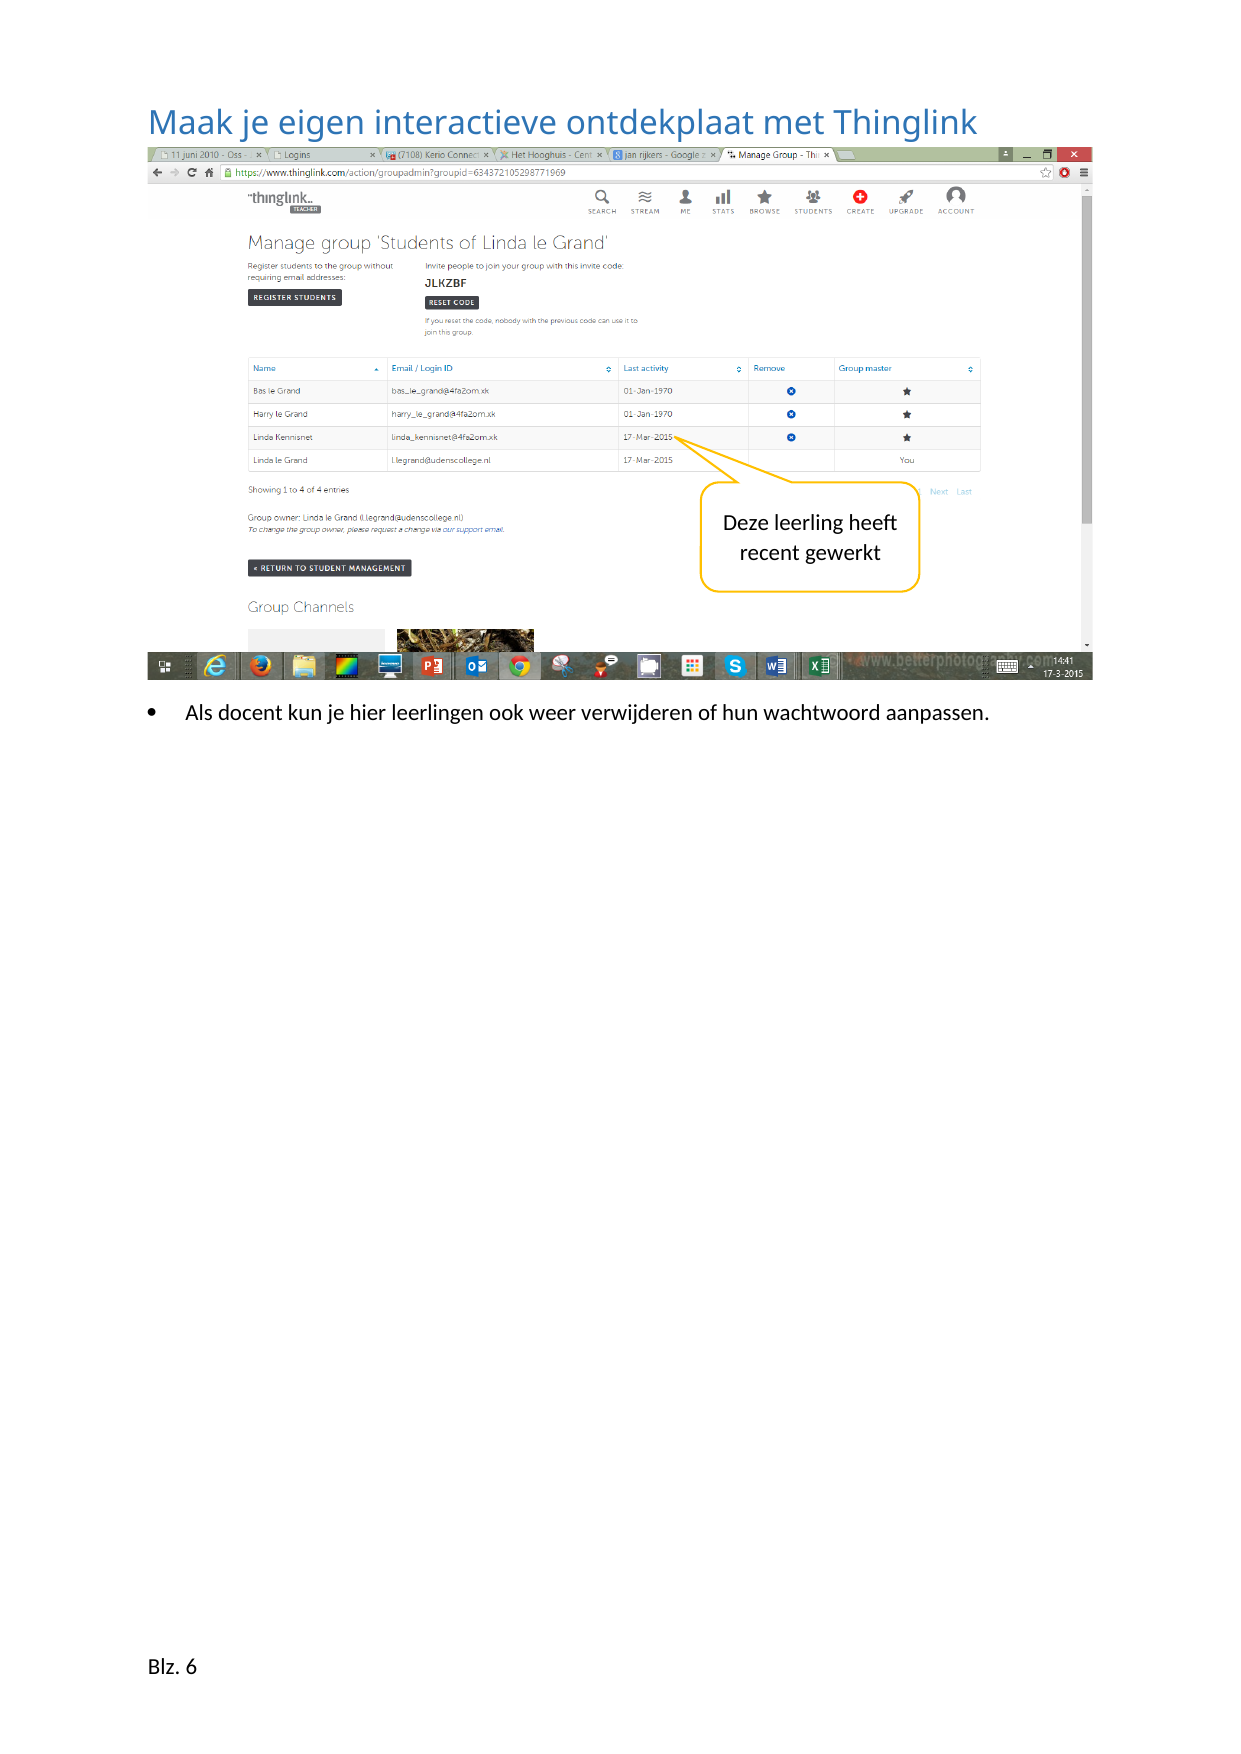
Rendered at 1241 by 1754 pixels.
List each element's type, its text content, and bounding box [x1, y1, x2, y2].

picture [147, 147, 1093, 680]
list Als docent kun je hier leerlingen ook weer verwijderen of hun wachtwoord aanpassen. [148, 698, 1093, 726]
